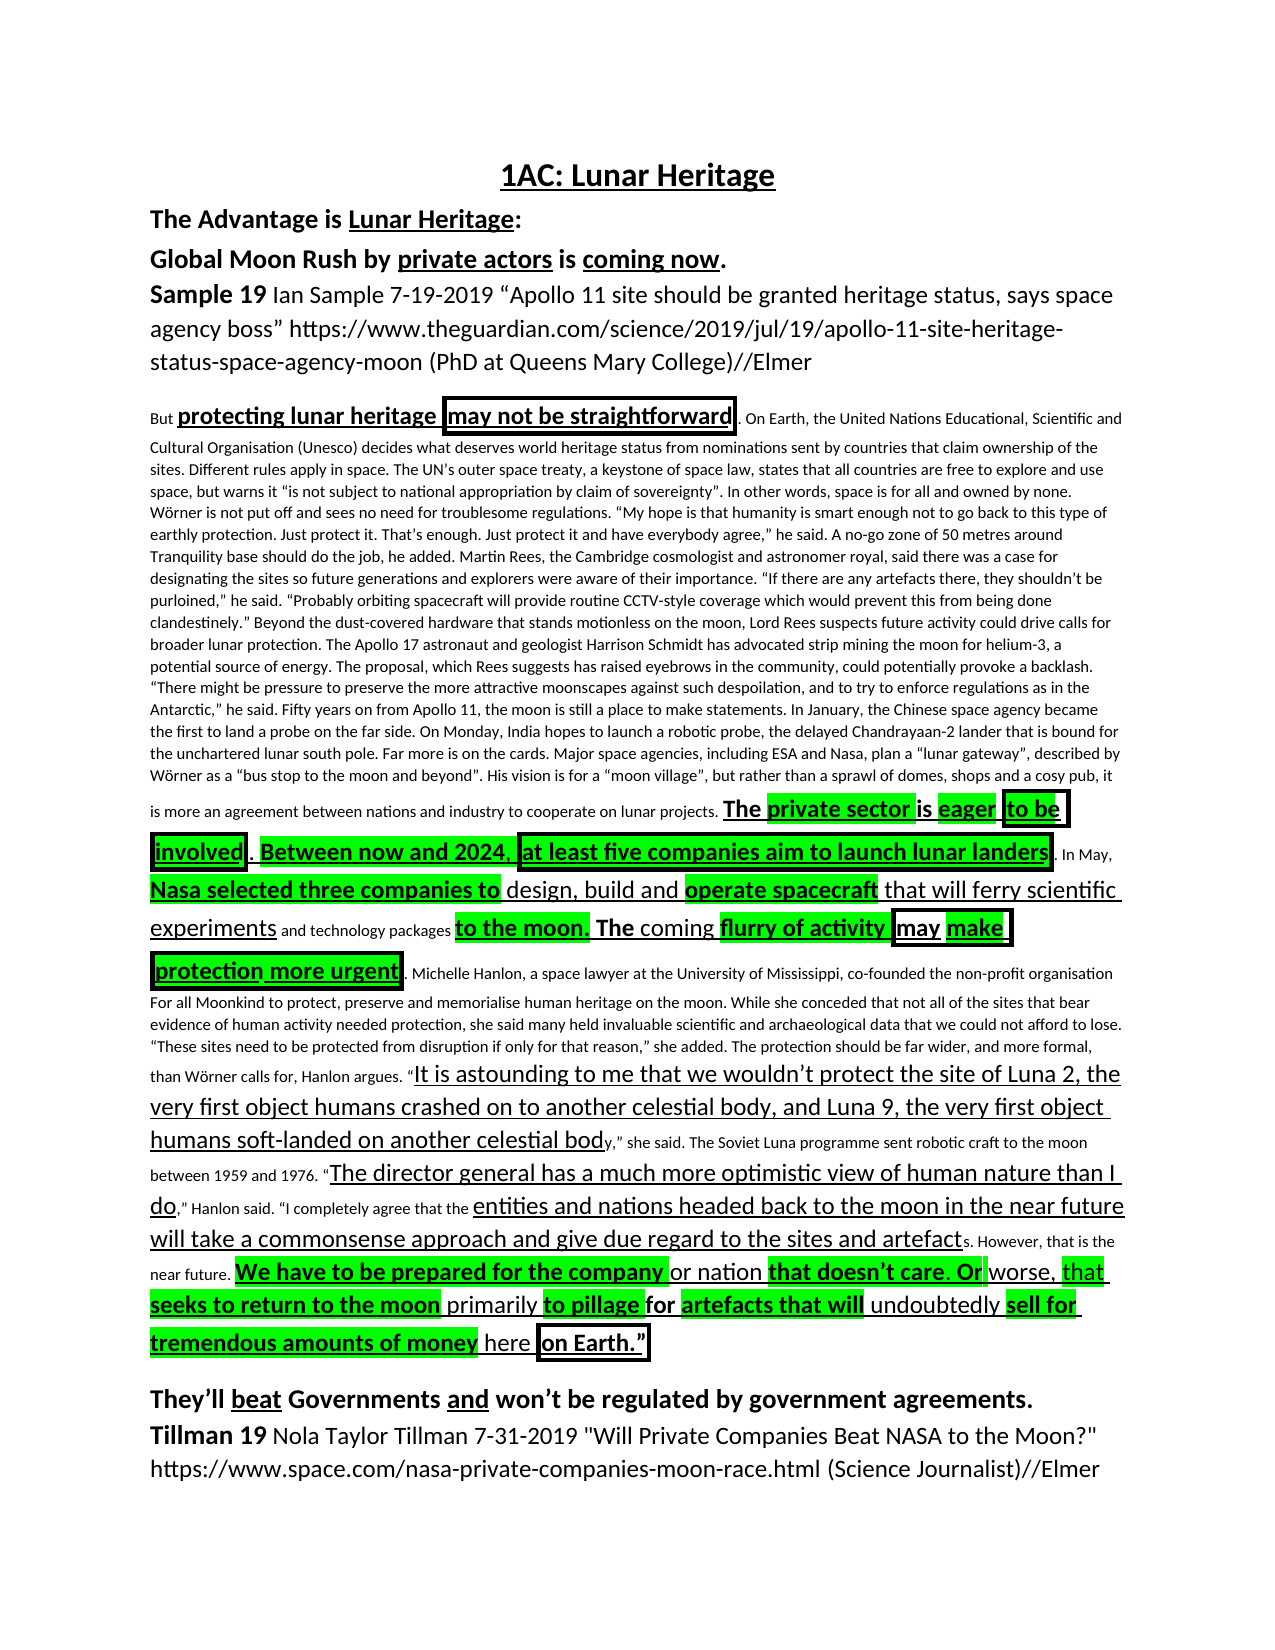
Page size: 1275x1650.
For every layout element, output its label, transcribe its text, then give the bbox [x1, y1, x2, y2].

subtitle The Advantage is Lunar Heritage: [150, 202, 1125, 235]
subtitle Global Moon Rush by private actors is coming now. [150, 242, 1125, 275]
subtitle They’ll beat Governments and won’t be regulated by government agreements. [150, 1382, 1125, 1415]
text But protecting lunar heritage may not be straightforward. On Earth, the United Nations Educational, Scientific and Cultural Organisation (Unesco) decides what deserves world heritage status from nominations sent by countries that claim ownership of the sites. Different rules apply in space. The UN’s outer space treaty, a keystone of space law, states that all countries are free to explore and use space, but warns it “is not subject to national appropriation by claim of sovereignty”. In other words, space is for all and owned by none. Wörner is not put off and sees no need for troublesome regulations. “My hope is that humanity is smart enough not to go back to this type of earthly protection. Just protect it. That’s enough. Just protect it and have everybody agree,” he said. A no-go zone of 50 metres around Tranquility base should do the job, he added. Martin Rees, the Cambridge cosmologist and astronomer royal, said there was a case for designating the sites so future generations and explorers were aware of their importance. “If there are any artefacts there, they shouldn’t be purloined,” he said. “Probably orbiting spacecraft will provide routine CCTV-style coverage which would prevent this from being done clandestinely.” Beyond the dust-covered hardware that stands motionless on the moon, Lord Rees suspects future activity could drive calls for broader lunar protection. The Apollo 17 astronaut and geologist Harrison Schmidt has advocated strip mining the moon for helium-3, a potential source of energy. The proposal, which Rees suggests has raised eyebrows in the community, could potentially provoke a backlash. “There might be pressure to preserve the more attractive moonscapes against such despoilation, and to try to enforce regulations as in the Antarctic,” he said. Fifty years on from Apollo 11, the moon is still a place to make statements. In January, the Chinese space agency became the first to land a probe on the far side. On Monday, India hopes to launch a robotic probe, the delayed Chandrayaan-2 lander that is bound for the unchartered lunar south pole. Far more is on the cards. Major space agencies, including ESA and Nasa, plan a “lunar gateway”, described by Wörner as a “bus stop to the moon and beyond”. His vision is for a “moon village”, but rather than a sprawl of domes, shops and a cosy pub, it is more an agreement between nations and industry to cooperate on lunar projects. The private sector is eager to be involved. Between now and 2024, at least five companies aim to launch lunar landers. In May, Nasa selected three companies to design, build and operate spacecraft that will ferry scientific experiments and technology packages to the moon. The coming flurry of activity may make protection more urgent. Michelle Hanlon, a space lawyer at the University of Mississippi, co-founded the non-profit organisation For all Moonkind to protect, preserve and memorialise human heritage on the moon. While she conceded that not all of the sites that bear evidence of human activity needed protection, she said many held invaluable scientific and archaeological data that we could not afford to lose. “These sites need to be protected from disruption if only for that reason,” she added. The protection should be far wider, and more formal, than Wörner calls for, Hanlon argues. “It is astounding to me that we wouldn’t protect the site of Luna 2, the very first object humans crashed on to another celestial body, and Luna 9, the very first object humans soft-landed on another celestial body,” she said. The Soviet Luna programme sent robotic craft to the moon between 1959 and 1976. “The director general has a much more optimistic view of human nature than I do,” Hanlon said. “I completely agree that the entities and nations headed back to the moon in the near future will take a commonsense approach and give due regard to the sites and artefacts. However, that is the near future. We have to be prepared for the company or nation that doesn’t care. Or worse, that seeks to return to the moon primarily to pillage for artefacts that will undoubtedly sell for tremendous amounts of money here on Earth.” [150, 396, 1125, 1362]
text Sample 19 Ian Sample 7-19-2019 “Apollo 11 site should be granted heritage status, says space agency boss” https://www.theguardian.com/science/2019/jul/19/apollo-11-site-heritage-status-space-agency-moon (PhD at Queens Mary College)//Elmer [150, 278, 1125, 377]
subtitle 1AC: Lunar Heritage [150, 154, 1125, 195]
text Tillman 19 Nola Taylor Tillman 7-31-2019 "Will Private Companies Beat NASA to the Moon?" https://www.space.com/nasa-private-companies-moon-race.html (Science Journalist)//Elmer [150, 1418, 1125, 1484]
